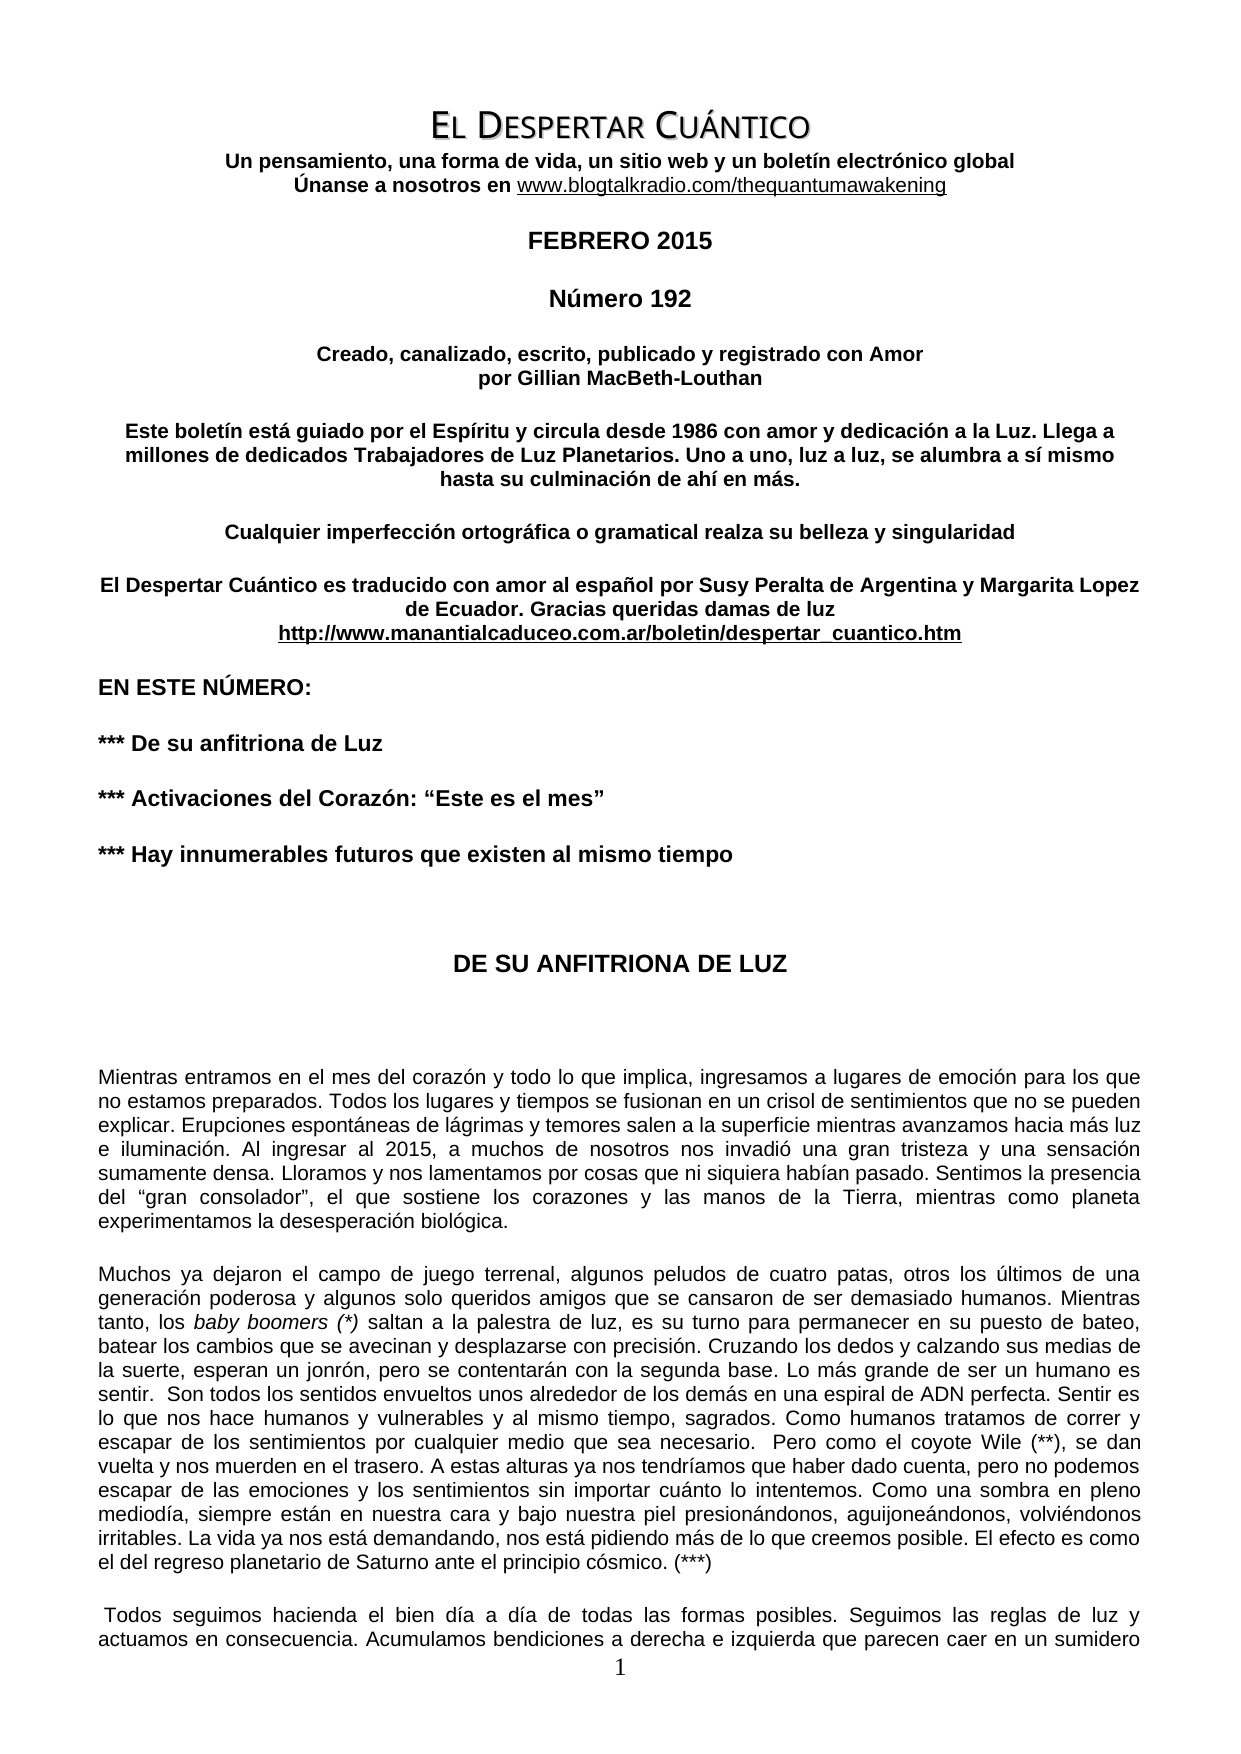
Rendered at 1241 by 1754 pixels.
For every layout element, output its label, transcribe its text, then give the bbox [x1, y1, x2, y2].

text Cualquier imperfección ortográfica o gramatical realza su belleza y singularidad [98, 520, 1142, 544]
text Este boletín está guiado por el Espíritu y circula desde 1986 con amor y dedicación a la Luz. Llega a millones de dedicados Trabajadores de Luz Planetarios. Uno a uno, luz a luz, se alumbra a sí mismo hasta su culminación de ahí en más. [98, 419, 1142, 491]
text *** De su anfitriona de Luz [98, 730, 1142, 756]
text *** Hay innumerables futuros que existen al mismo tiempo [98, 841, 1142, 867]
text *** Activaciones del Corazón: “Este es el mes” [98, 785, 1142, 812]
text DE SU ANFITRIONA DE LUZ [98, 949, 1142, 978]
text Muchos ya dejaron el campo de juego terrenal, algunos peludos de cuatro patas, otros los últimos de una generación poderosa y algunos solo queridos amigos que se cansaron de ser demasiado humanos. Mientras tanto, los baby boomers (*) saltan a la palestra de luz, es su turno para permanecer en su puesto de bateo, batear los cambios que se avecinan y desplazarse con precisión. Cruzando los dedos y calzando sus medias de la suerte, esperan un jonrón, pero se contentarán con la segunda base. Lo más grande de ser un humano es sentir. Son todos los sentidos envueltos unos alrededor de los demás en una espiral de ADN perfecta. Sentir es lo que nos hace humanos y vulnerables y al mismo tiempo, sagrados. Como humanos tratamos de correr y escapar de los sentimientos por cualquier medio que sea necesario. Pero como el coyote Wile (**), se dan vuelta y nos muerden en el trasero. A estas alturas ya nos tendríamos que haber dado cuenta, pero no podemos escapar de las emociones y los sentimientos sin importar cuánto lo intentemos. Como una sombra en pleno mediodía, siempre están en nuestra cara y bajo nuestra piel presionándonos, aguijoneándonos, volviéndonos irritables. La vida ya nos está demandando, nos está pidiendo más de lo que creemos posible. El efecto es como el del regreso planetario de Saturno ante el principio cósmico. (***) [98, 1262, 1142, 1573]
text El Despertar Cuántico Un pensamiento, una forma de vida, un sitio web y un boletín electrónico global Únanse a nosotros en www.blogtalkradio.com/thequantumawakening [98, 98, 1142, 197]
text FEBRERO 2015 [98, 226, 1142, 255]
text EN ESTE NÚMERO: [98, 674, 1142, 701]
text Mientras entramos en el mes del corazón y todo lo que implica, ingresamos a lugares de emoción para los que no estamos preparados. Todos los lugares y tiempos se fusionan en un crisol de sentimientos que no se pueden explicar. Erupciones espontáneas de lágrimas y temores salen a la superficie mientras avanzamos hacia más luz e iluminación. Al ingresar al muchos de nosotros nos invadió una gran tristeza y una sensación sumamente densa. Lloramos y nos lamentamos por cosas que ni siquiera habían pasado. Sentimos la presencia del “gran consolador”, el que sostiene los corazones y las manos de la Tierra, mientras como planeta experimentamos la desesperación biológica. [98, 1065, 1142, 1233]
text El Despertar Cuántico es traducido con amor al español por Susy Peralta de Argentina y Margarita Lopez de Ecuador. Gracias queridas damas de luz http://www.manantialcaduceo.com.ar/boletin/despertar_cuantico.htm [98, 573, 1142, 645]
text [98, 1603, 1142, 1651]
text Número 192 [98, 284, 1142, 313]
text Creado, canalizado, escrito, publicado y registrado con Amor por Gillian MacBeth-Louthan [98, 342, 1142, 390]
